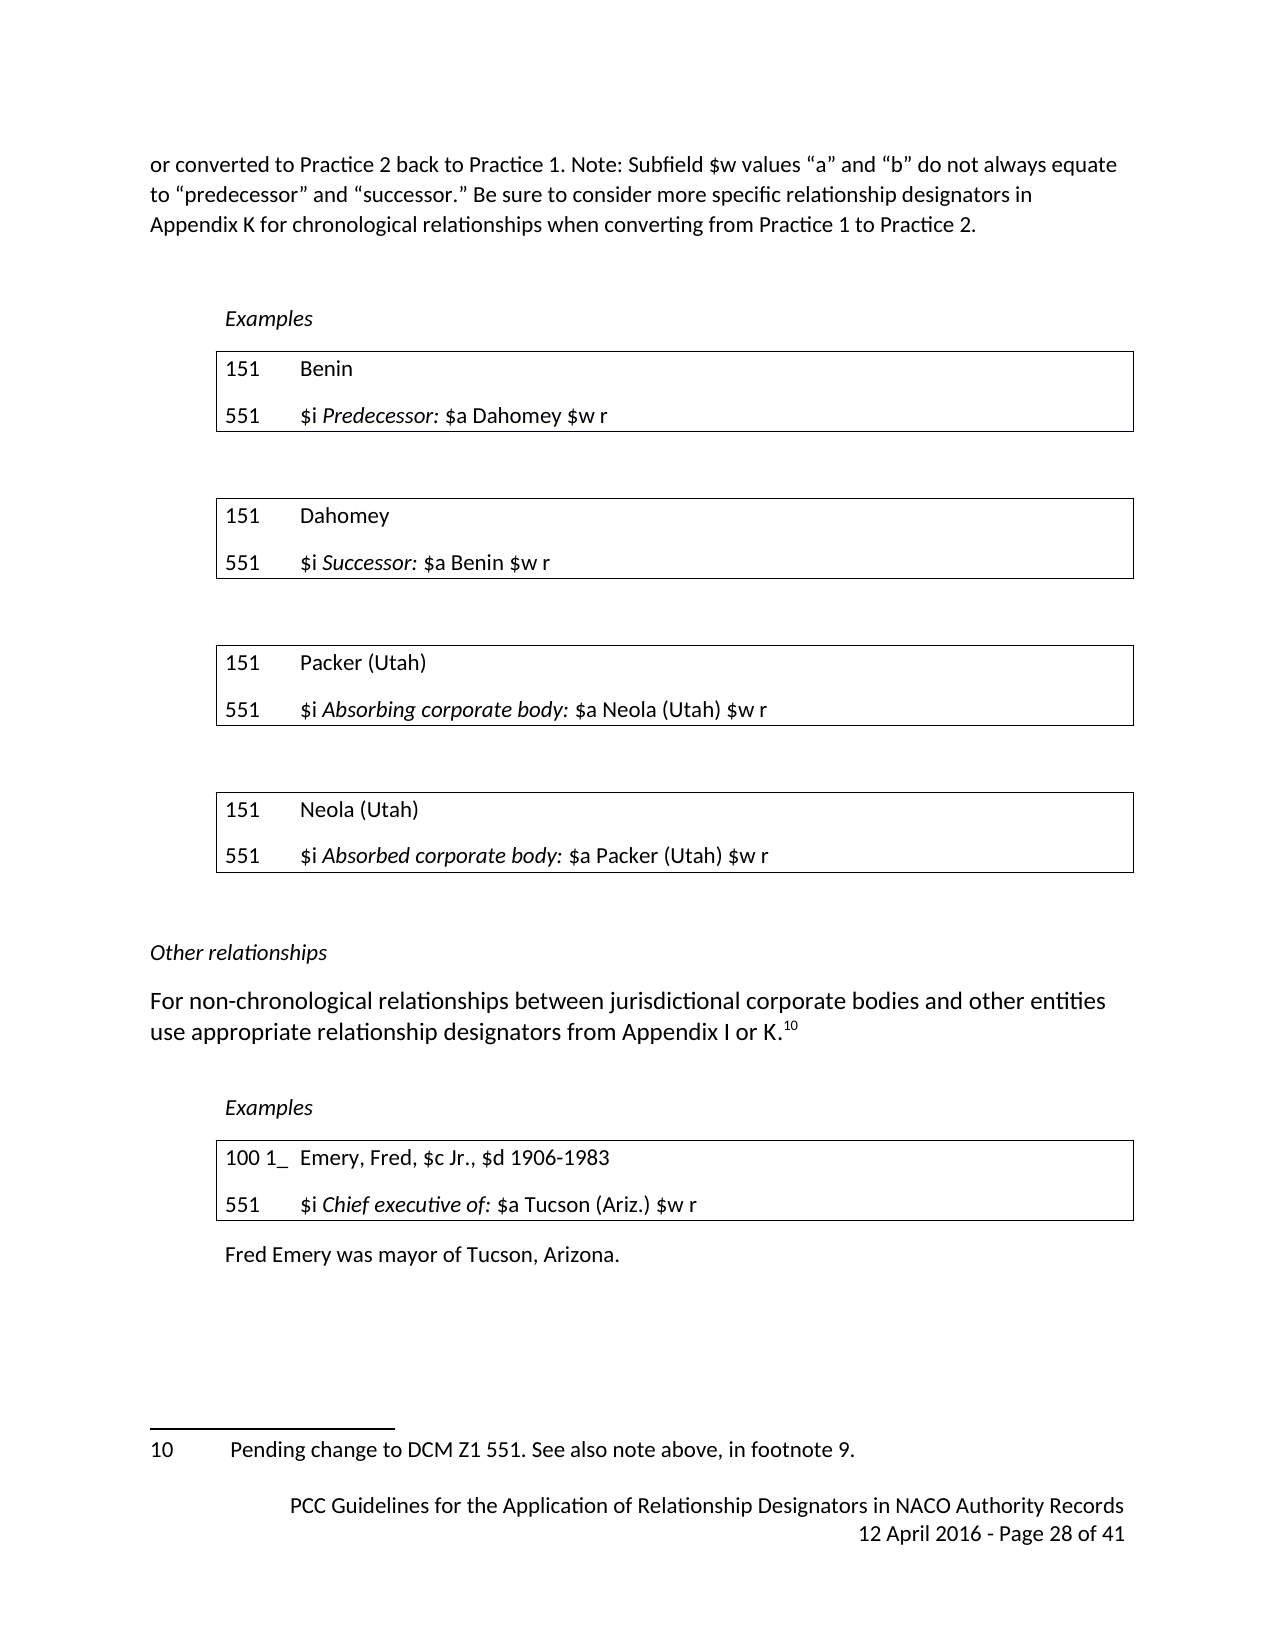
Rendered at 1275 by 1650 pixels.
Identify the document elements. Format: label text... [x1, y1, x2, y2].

text 551 $i Successor: $a Benin $w r [217, 545, 1133, 578]
text Other relationships [150, 938, 1125, 967]
text 551 $i Absorbed corporate body: $a Packer (Utah) $w r [217, 838, 1133, 872]
text Examples [225, 304, 1125, 332]
text 551 $i Chief executive of: $a Tucson (Ariz.) $w r [217, 1187, 1133, 1220]
text 151 Neola (Utah) [217, 793, 1133, 823]
text 151 Dahomey [217, 499, 1133, 529]
text For non-chronological relationships between jurisdictional corporate bodies and other entities use appropriate relationship designators from Appendix I or K. [150, 985, 1125, 1046]
text 100 1_ Emery, Fred, $c Jr., $d 1906-1983 [217, 1141, 1133, 1171]
text Fred Emery was mayor of Tucson, Arizona. [225, 1240, 1125, 1268]
text 551 $i Absorbing corporate body: $a Neola (Utah) $w r [217, 692, 1133, 725]
text 151 Packer (Utah) [217, 646, 1133, 676]
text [150, 150, 1125, 238]
text 551 $i Predecessor: $a Dahomey $w r [217, 398, 1133, 431]
text Examples [225, 1093, 1125, 1121]
text 151 Benin [217, 352, 1133, 382]
